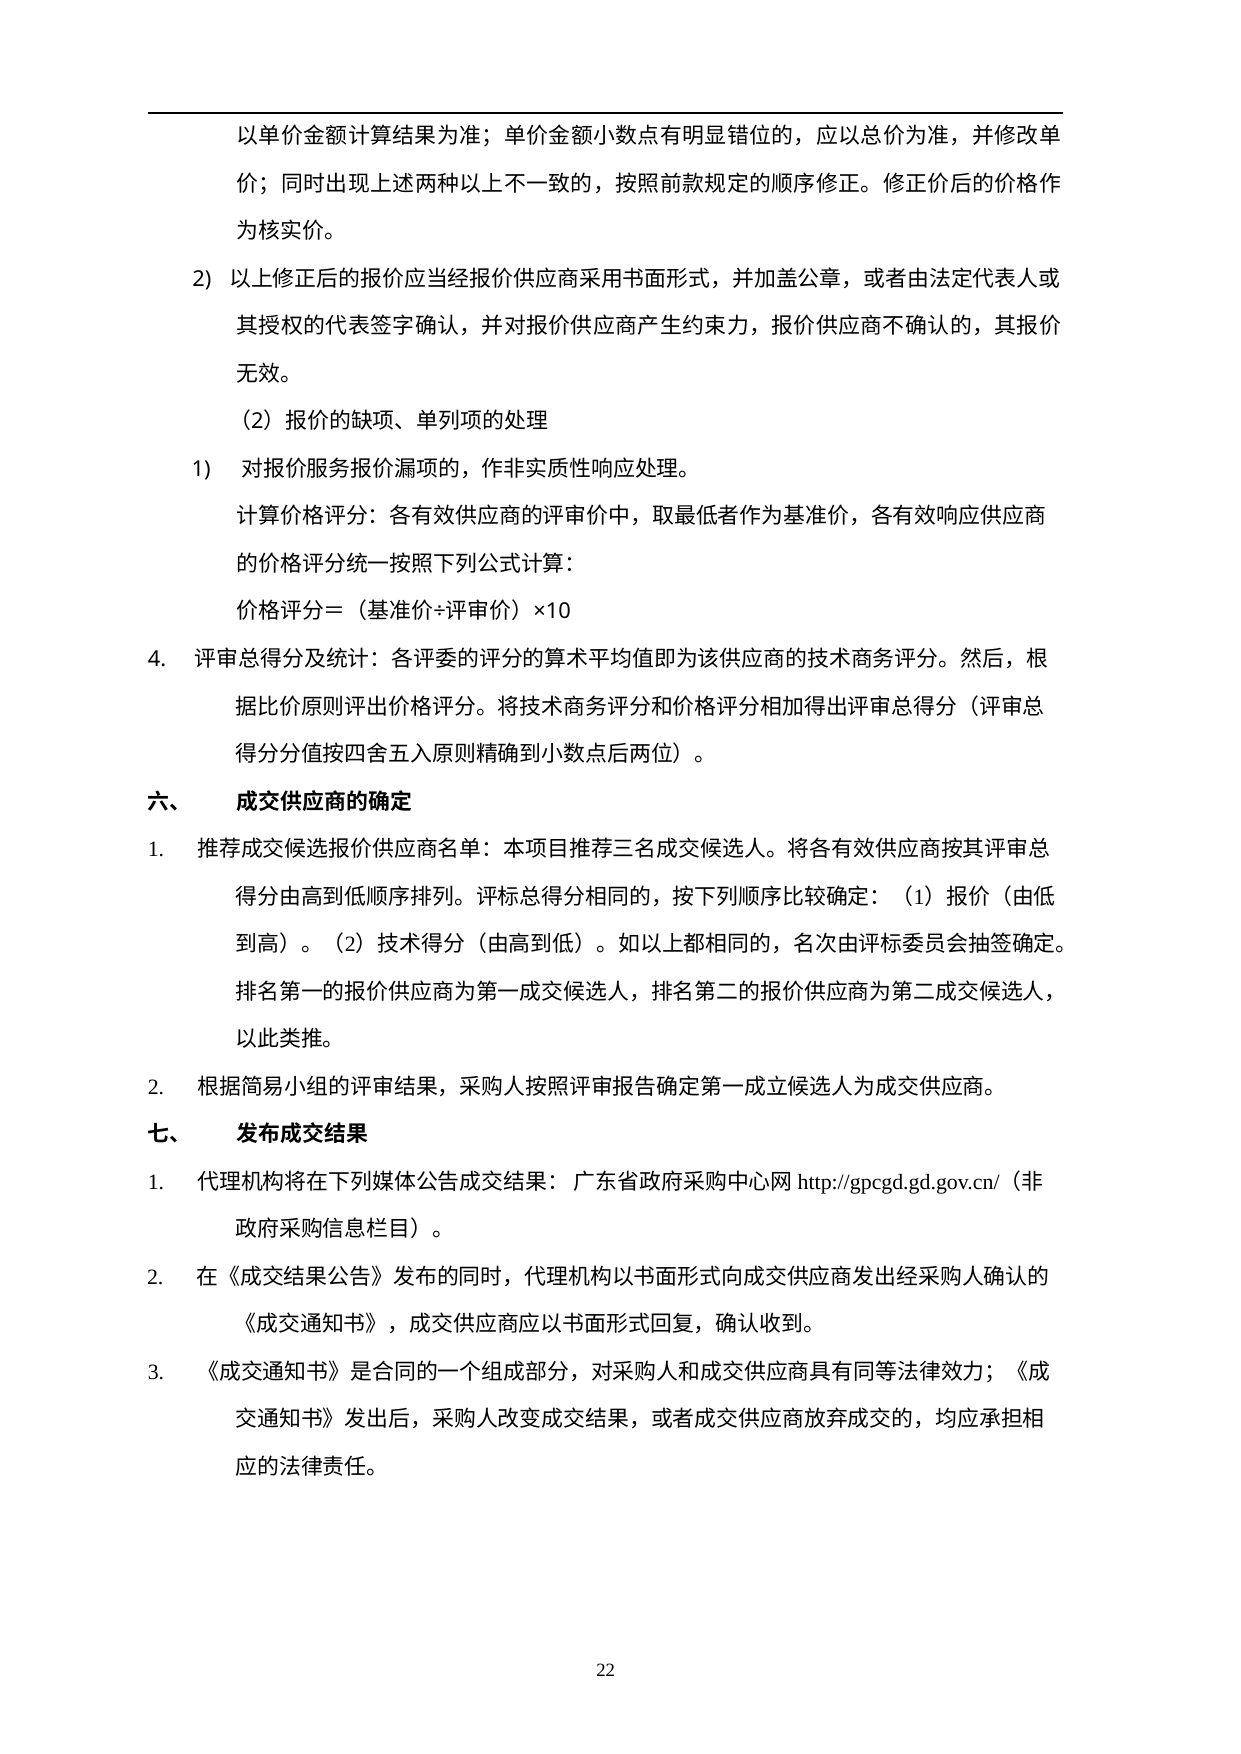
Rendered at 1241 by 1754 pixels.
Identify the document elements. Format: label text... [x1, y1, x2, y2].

text 1) 对报价服务报价漏项的，作非实质性响应处理。 [191, 451, 1063, 483]
text 六、 成交供应商的确定 [148, 784, 1063, 815]
text 1. 推荐成交候选报价供应商名单：本项目推荐三名成交候选人。将各有效供应商按其评审总得分由高到低顺序排列。评标总得分相同的，按下列顺序比较确定：（1）报价（由低到高）。（2）技术得分（由高到低）。如以上都相同的，名次由评标委员会抽签确定。排名第一的报价供应商为第一成交候选人，排名第二的报价供应商为第二成交候选人，以此类推。 [148, 831, 1063, 1053]
list 大写金额与小写金额不一致的，以大写金额为准；总价金额与按单价汇总金额不一致的，以单价金额计算结果为准；单价金额小数点有明显错位的，应以总价为准，并修改单价；同时出现上述两种以上不一致的，按照前款规定的顺序修正。修正价后的价格作为核实价。 [192, 118, 1063, 245]
list 以上修正后的报价应当经报价供应商采用书面形式，并加盖公章，或者由法定代表人或其授权的代表签字确认，并对报价供应商产生约束力，报价供应商不确认的，其报价无效。 [192, 261, 1063, 387]
text 4. 评审总得分及统计：各评委的评分的算术平均值即为该供应商的技术商务评分。然后，根据比价原则评出价格评分。将技术商务评分和价格评分相加得出评审总得分（评审总得分分值按四舍五入原则精确到小数点后两位）。 [148, 641, 1063, 768]
text 价格评分＝（基准价÷评审价）×10 [236, 593, 1063, 625]
text 1. 代理机构将在下列媒体公告成交结果： 广东省政府采购中心网 http://gpcgd.gd.gov.cn/（非政府采购信息栏目）。 [148, 1164, 1063, 1243]
text 2. 在《成交结果公告》发布的同时，代理机构以书面形式向成交供应商发出经采购人确认的《成交通知书》，成交供应商应以书面形式回复，确认收到。 [147, 1259, 1063, 1338]
text 七、 发布成交结果 [148, 1116, 1063, 1148]
text 2. 根据简易小组的评审结果，采购人按照评审报告确定第一成立候选人为成交供应商。 [148, 1069, 1063, 1100]
text 计算价格评分：各有效供应商的评审价中，取最低者作为基准价，各有效响应供应商的价格评分统一按照下列公式计算： [236, 498, 1063, 578]
text （2）报价的缺项、单列项的处理 [229, 403, 1063, 435]
text 3. 《成交通知书》是合同的一个组成部分，对采购人和成交供应商具有同等法律效力；《成交通知书》发出后，采购人改变成交结果，或者成交供应商放弃成交的，均应承担相应的法律责任。 [148, 1354, 1063, 1480]
